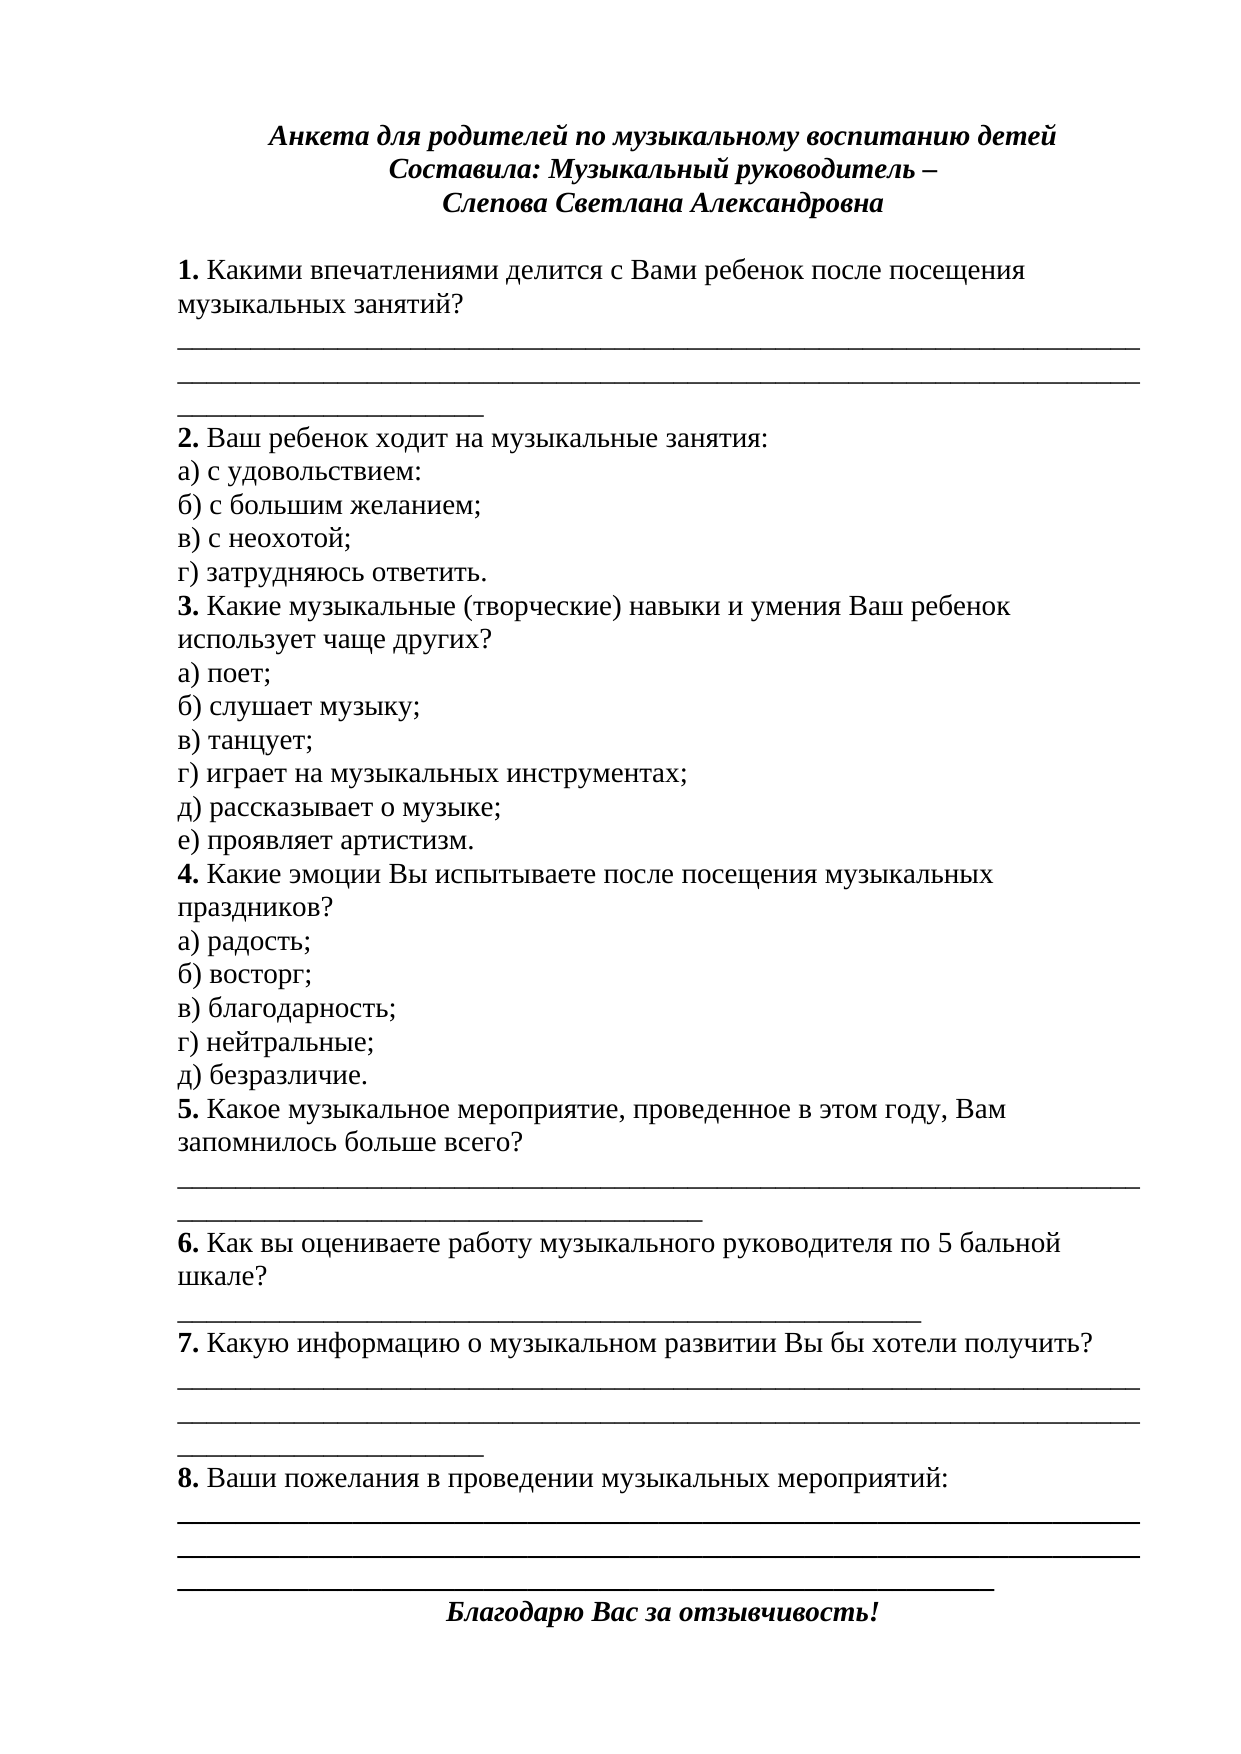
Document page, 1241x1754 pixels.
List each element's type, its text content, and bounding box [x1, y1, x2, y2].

text ___________________________________________________ [177, 1292, 1152, 1326]
text г) нейтральные; [177, 1024, 1152, 1057]
text б) с большим желанием; [177, 487, 1152, 521]
text _________________________________________________________________________________________________________________________________________________________ [177, 1359, 1152, 1460]
text а) с удовольствием: [177, 453, 1152, 487]
text 3. Какие музыкальные (творческие) навыки и умения Ваш ребенок использует чаще других? [177, 588, 1152, 655]
text а) поет; [177, 655, 1152, 688]
text Составила: Музыкальный руководитель – [177, 152, 1152, 185]
text 7. Какую информацию о музыкальном развитии Вы бы хотели получить? [177, 1326, 1152, 1359]
text 6. Как вы оцениваете работу музыкального руководителя по 5 бальной шкале? [177, 1225, 1152, 1292]
text 8. Ваши пожелания в проведении музыкальных мероприятий: [177, 1460, 1152, 1493]
text ______________________________________________________________________________________________________ [177, 1158, 1152, 1225]
text в) с неохотой; [177, 521, 1152, 554]
text в) благодарность; [177, 990, 1152, 1024]
text 2. Ваш ребенок ходит на музыкальные занятия: [177, 420, 1152, 453]
text Благодарю Вас за отзывчивость! [177, 1594, 1152, 1627]
text а) радость; [177, 923, 1152, 957]
text д) рассказывает о музыке; [177, 789, 1152, 822]
text е) проявляет артистизм. [177, 822, 1152, 856]
text б) слушает музыку; [177, 688, 1152, 722]
text в) танцует; [177, 722, 1152, 755]
text д) безразличие. [177, 1057, 1152, 1091]
text г) играет на музыкальных инструментах; [177, 755, 1152, 789]
text Слепова Светлана Александровна [177, 185, 1152, 219]
text Анкета для родителей по музыкальному воспитанию детей [177, 118, 1152, 152]
text ____________________________________________________________________________________________________________________________________________________________________________________________ [177, 1493, 1152, 1594]
text г) затрудняюсь ответить. [177, 554, 1152, 588]
text б) восторг; [177, 957, 1152, 990]
text 4. Какие эмоции Вы испытываете после посещения музыкальных праздников? [177, 856, 1152, 923]
text 1. Какими впечатлениями делится с Вами ребенок после посещения музыкальных занятий? _________________________________________________________________________________________________________________________________________________________ [177, 252, 1152, 420]
text 5. Какое музыкальное мероприятие, проведенное в этом году, Вам запомнилось больше всего? [177, 1091, 1152, 1158]
